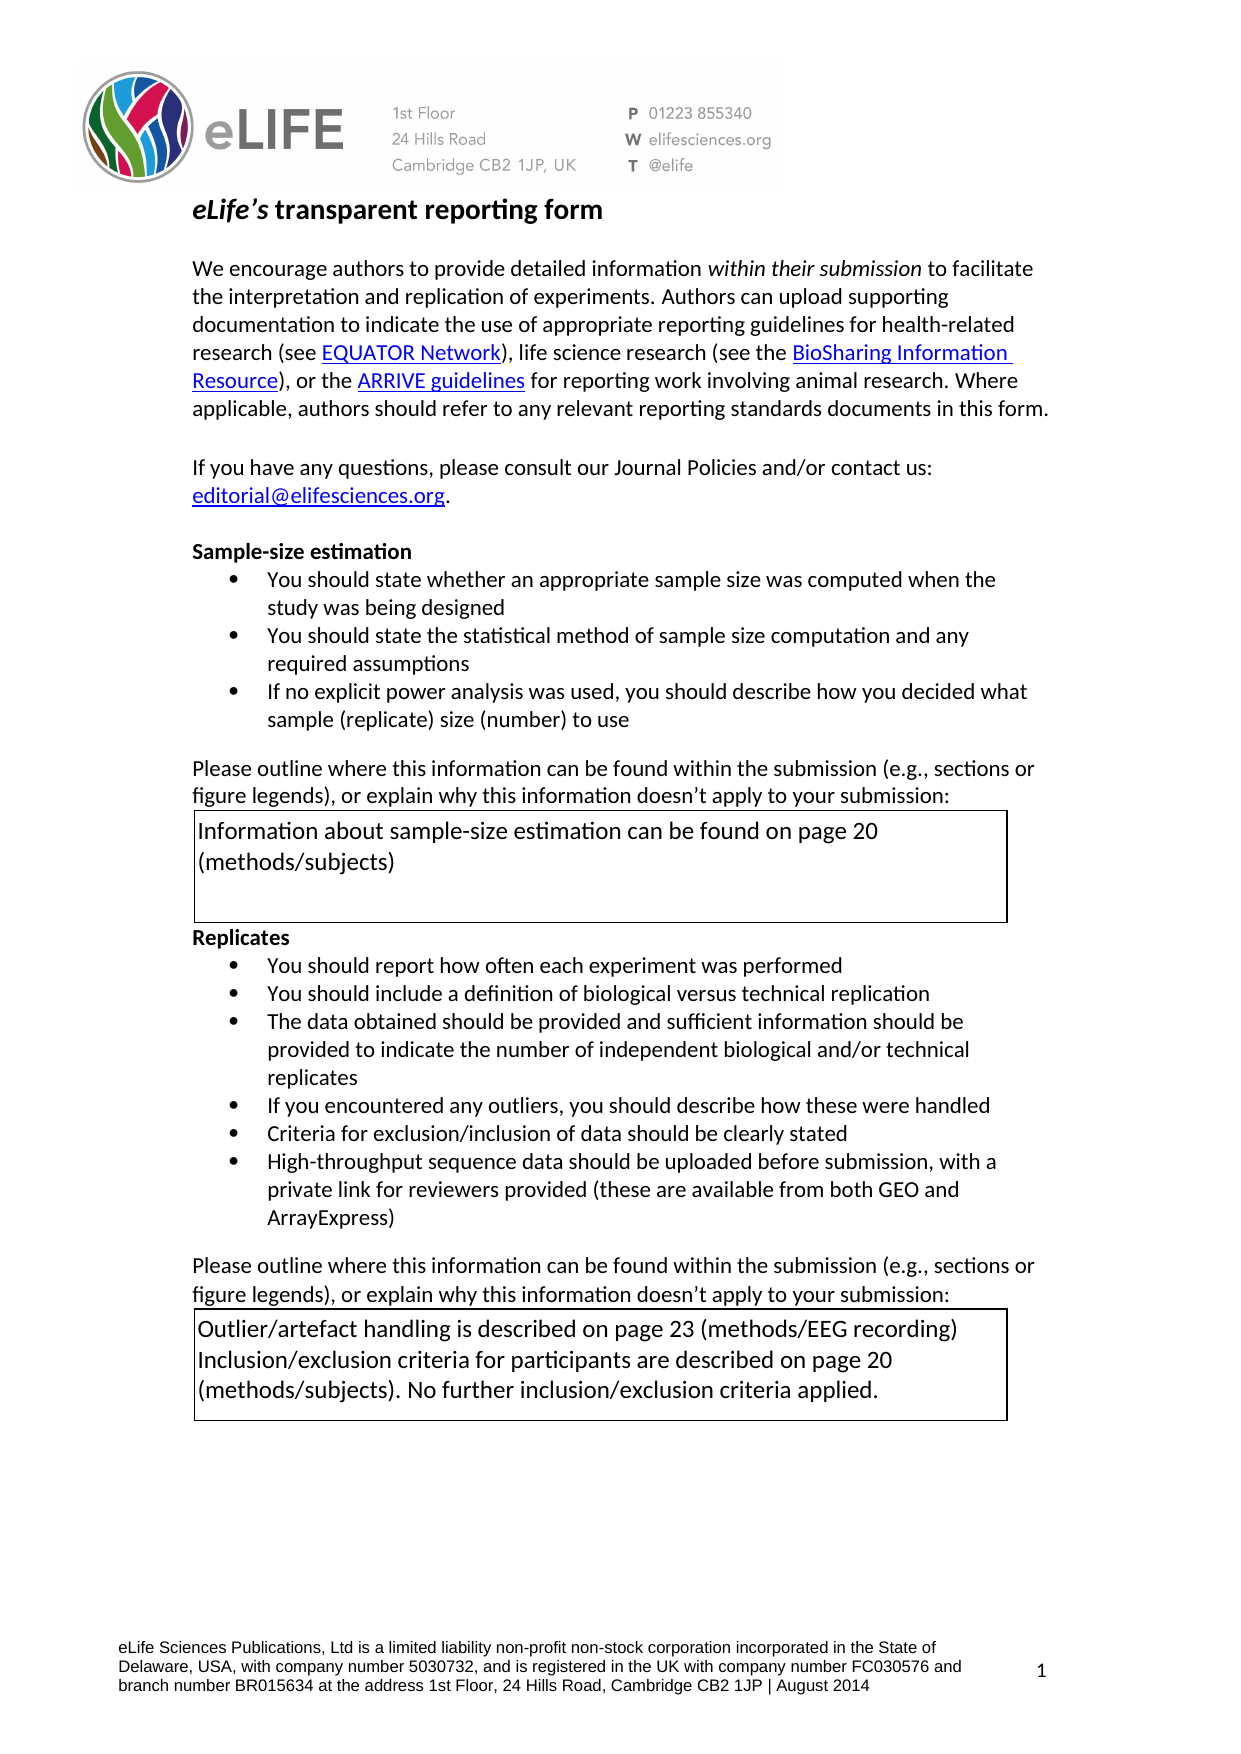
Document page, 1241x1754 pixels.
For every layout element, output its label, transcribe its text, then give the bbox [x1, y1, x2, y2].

text Information about sample-size estimation can be found on page 20 (methods/subjects) [195, 813, 1006, 879]
list You should state whether an appropriate sample size was computed when the study was being designed [229, 565, 1053, 621]
text If you have any questions, please consult our Journal Policies and/or contact us: editorial@elifesciences.org. [192, 453, 1053, 509]
list High-throughput sequence data should be uploaded before submission, with a private link for reviewers provided (these are available from both GEO and ArrayExpress) [229, 1147, 1053, 1231]
text Replicates [192, 838, 1053, 951]
text eLife’s transparent reporting form [192, 191, 1053, 226]
text Outlier/artefact handling is described on page 23 (methods/EEG recording) [195, 1311, 1006, 1344]
list You should include a definition of biological versus technical replication [229, 979, 1053, 1007]
text Sample-size estimation [192, 537, 1053, 565]
text We encourage authors to provide detailed information within their submission to facilitate the interpretation and replication of experiments. Authors can upload supporting documentation to indicate the use of appropriate reporting guidelines for health-related research (see EQUATOR Network), life science research (see the BioSharing Information Resource), or the ARRIVE guidelines for reporting work involving animal research. Where applicable, authors should refer to any relevant reporting standards documents in this form. [192, 254, 1053, 423]
list Criteria for exclusion/inclusion of data should be clearly stated [229, 1119, 1053, 1147]
list You should report how often each experiment was performed [229, 951, 1053, 979]
picture [73, 59, 784, 191]
list If you encountered any outliers, you should describe how these were handled [229, 1091, 1053, 1119]
list If no explicit power analysis was used, you should describe how you decided what sample (replicate) size (number) to use [229, 677, 1053, 733]
list You should state the statistical method of sample size computation and any required assumptions [229, 621, 1053, 677]
text Inclusion/exclusion criteria for participants are described on page 20 (methods/subjects). No further inclusion/exclusion criteria applied. [195, 1344, 1006, 1407]
list The data obtained should be provided and sufficient information should be provided to indicate the number of independent biological and/or technical replicates [229, 1007, 1053, 1091]
